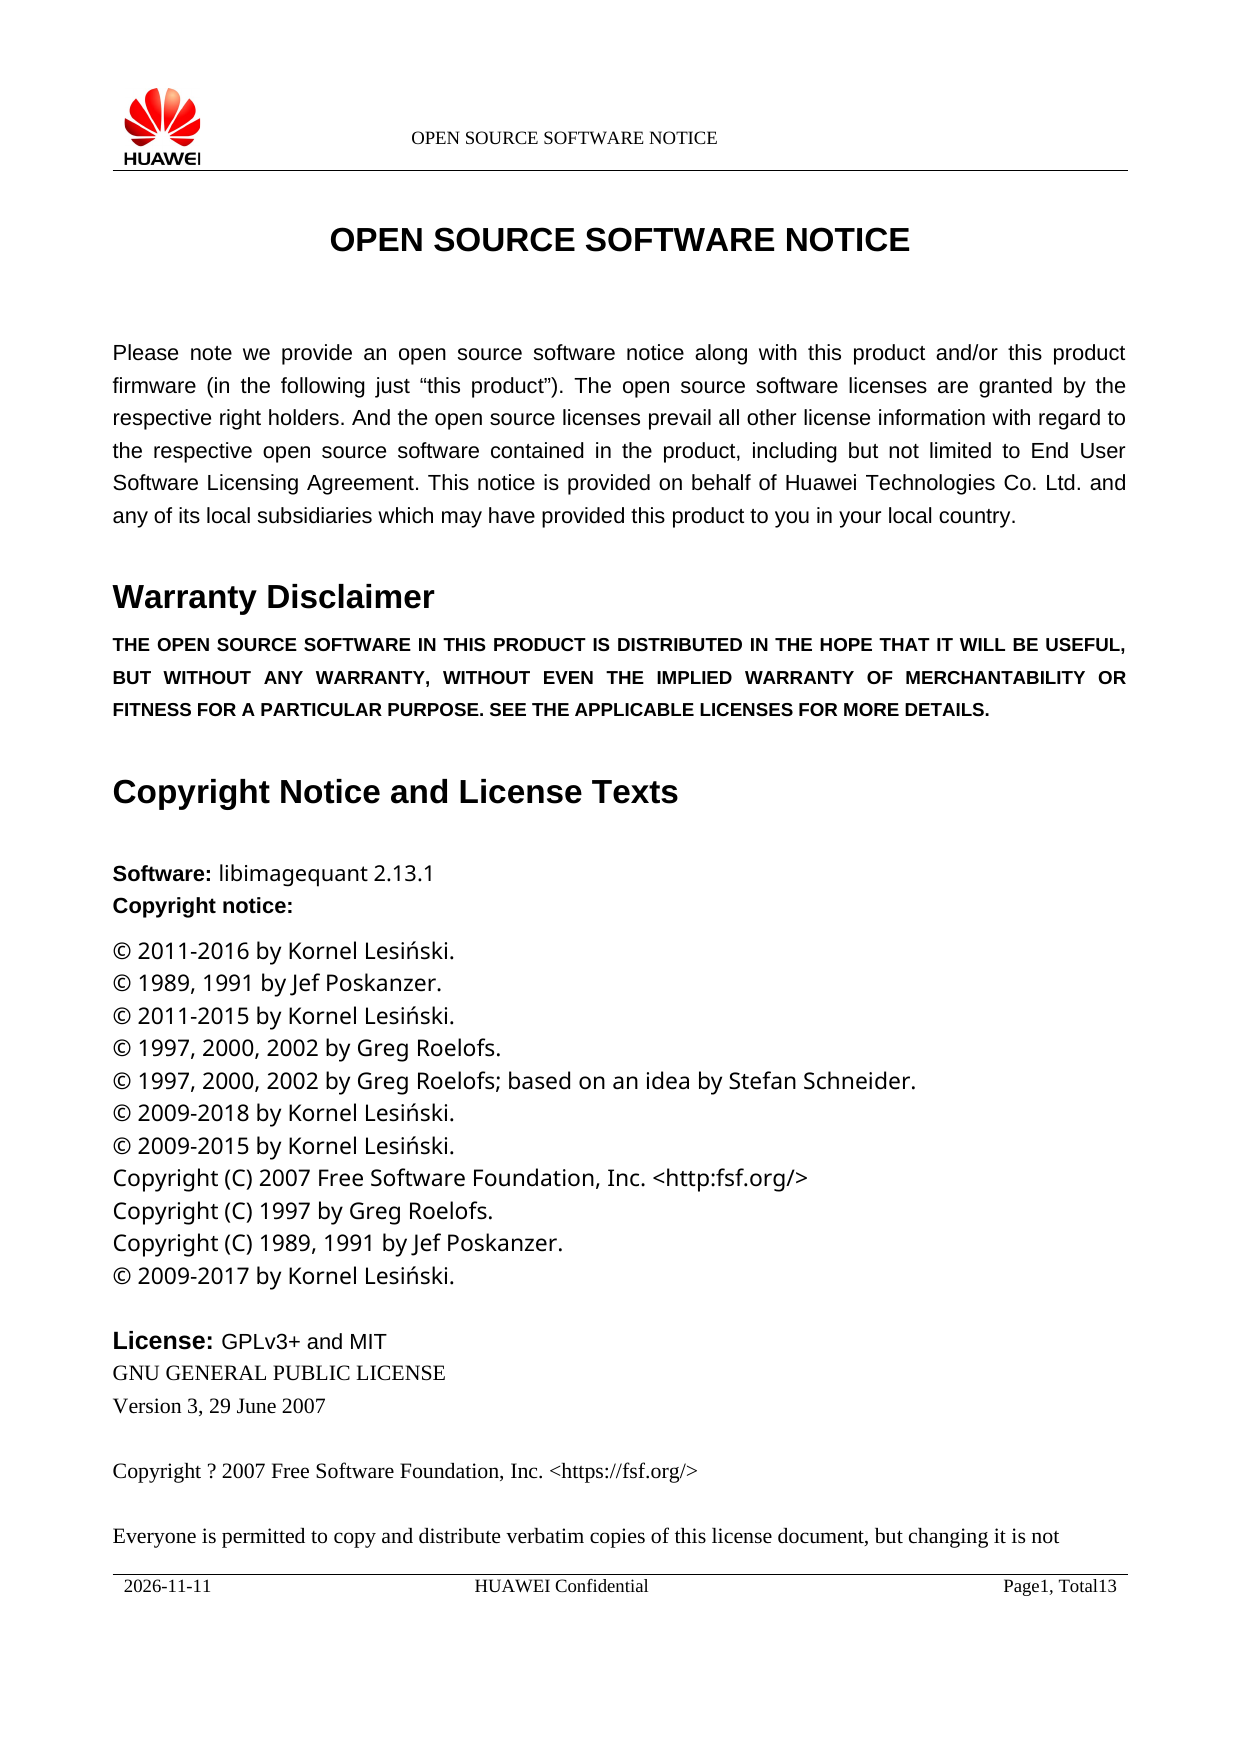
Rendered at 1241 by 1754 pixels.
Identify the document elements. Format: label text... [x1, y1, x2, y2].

text © 2011-2016 by Kornel Lesiński. © 1989, 1991 by Jef Poskanzer. © 2011-2015 by Kornel Lesiński. © 1997, 2000, 2002 by Greg Roelofs. © 1997, 2000, 2002 by Greg Roelofs; based on an idea by Stefan Schneider. © 2009-2018 by Kornel Lesiński. © 2009-2015 by Kornel Lesiński. Copyright (C) 2007 Free Software Foundation, Inc. <http:fsf.org/> Copyright (C) 1997 by Greg Roelofs. Copyright (C) 1989, 1991 by Jef Poskanzer. © 2009-2017 by Kornel Lesiński. [112, 934, 1128, 1324]
text Warranty Disclaimer [112, 564, 1128, 629]
text Copyright notice: [112, 889, 1128, 921]
text Please note we provide an open source software notice along with this product and/or this product firmware (in the following just “this product”). The open source software licenses are granted by the respective right holders. And the open source licenses prevail all other license information with regard to the respective open source software contained in the product, including but not limited to End User Software Licensing Agreement. This notice is provided on behalf of Huawei Technologies Co. Ltd. and any of its local subsidiaries which may have provided this product to you in your local country. [112, 336, 1128, 531]
text Copyright Notice and License Texts [112, 759, 1128, 824]
text The open source software in this product is distributed in the hope that it will be useful, but WITHOUT ANY WARRANTY, without even the implied warranty of MERCHANTABILITY or FITNESS FOR A PARTICULAR PURPOSE. See the applicable licenses for more details. [112, 629, 1128, 726]
picture [124, 88, 201, 165]
title Software: libimagequant 2.13.1 [112, 856, 1128, 889]
text OPEN SOURCE SOFTWARE NOTICE [112, 206, 1128, 271]
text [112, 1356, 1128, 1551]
text License: GPLv3+ and MIT [112, 1324, 1128, 1356]
